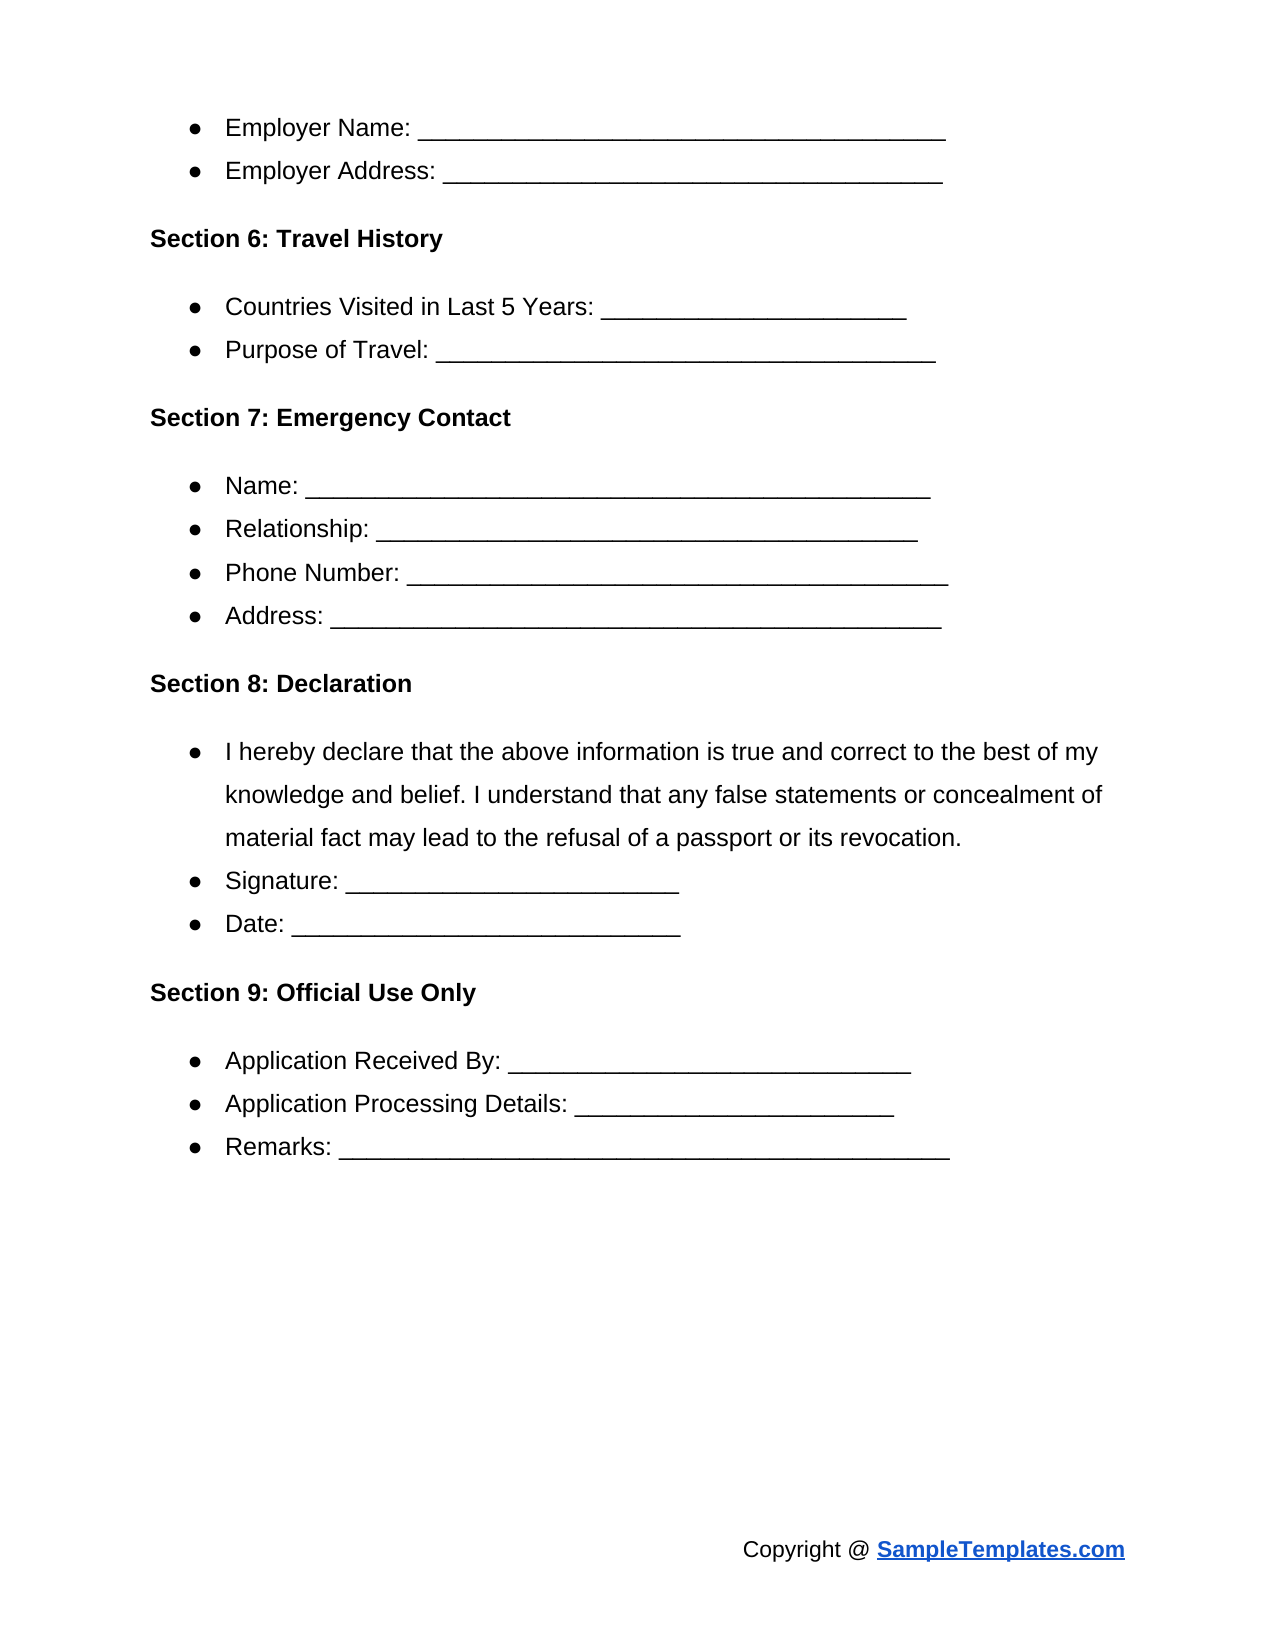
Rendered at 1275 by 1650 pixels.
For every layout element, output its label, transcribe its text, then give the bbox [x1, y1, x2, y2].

list Phone Number: _______________________________________ [187, 557, 1125, 586]
list Employer Address: ____________________________________ [187, 156, 1125, 184]
list Address: ____________________________________________ [187, 601, 1125, 629]
list Purpose of Travel: ____________________________________ [187, 335, 1125, 364]
list Signature: ________________________ [187, 866, 1125, 895]
list Application Received By: _____________________________ [187, 1046, 1125, 1074]
list Employer Name: ______________________________________ [187, 112, 1125, 141]
list I hereby declare that the above information is true and correct to the best of my knowledge and belief. I understand that any false statements or concealment of material fact may lead to the refusal of a passport or its revocation. [187, 737, 1125, 852]
list Countries Visited in Last 5 Years: ______________________ [187, 292, 1125, 321]
text Section 9: Official Use Only [150, 977, 1125, 1006]
list Name: _____________________________________________ [187, 471, 1125, 500]
text Section 6: Travel History [150, 224, 1125, 252]
text Section 7: Emergency Contact [150, 403, 1125, 432]
list Application Processing Details: _______________________ [187, 1089, 1125, 1117]
list Relationship: _______________________________________ [187, 514, 1125, 543]
text Section 8: Declaration [150, 669, 1125, 697]
list Date: ____________________________ [187, 909, 1125, 938]
list Remarks: ____________________________________________ [187, 1132, 1125, 1161]
